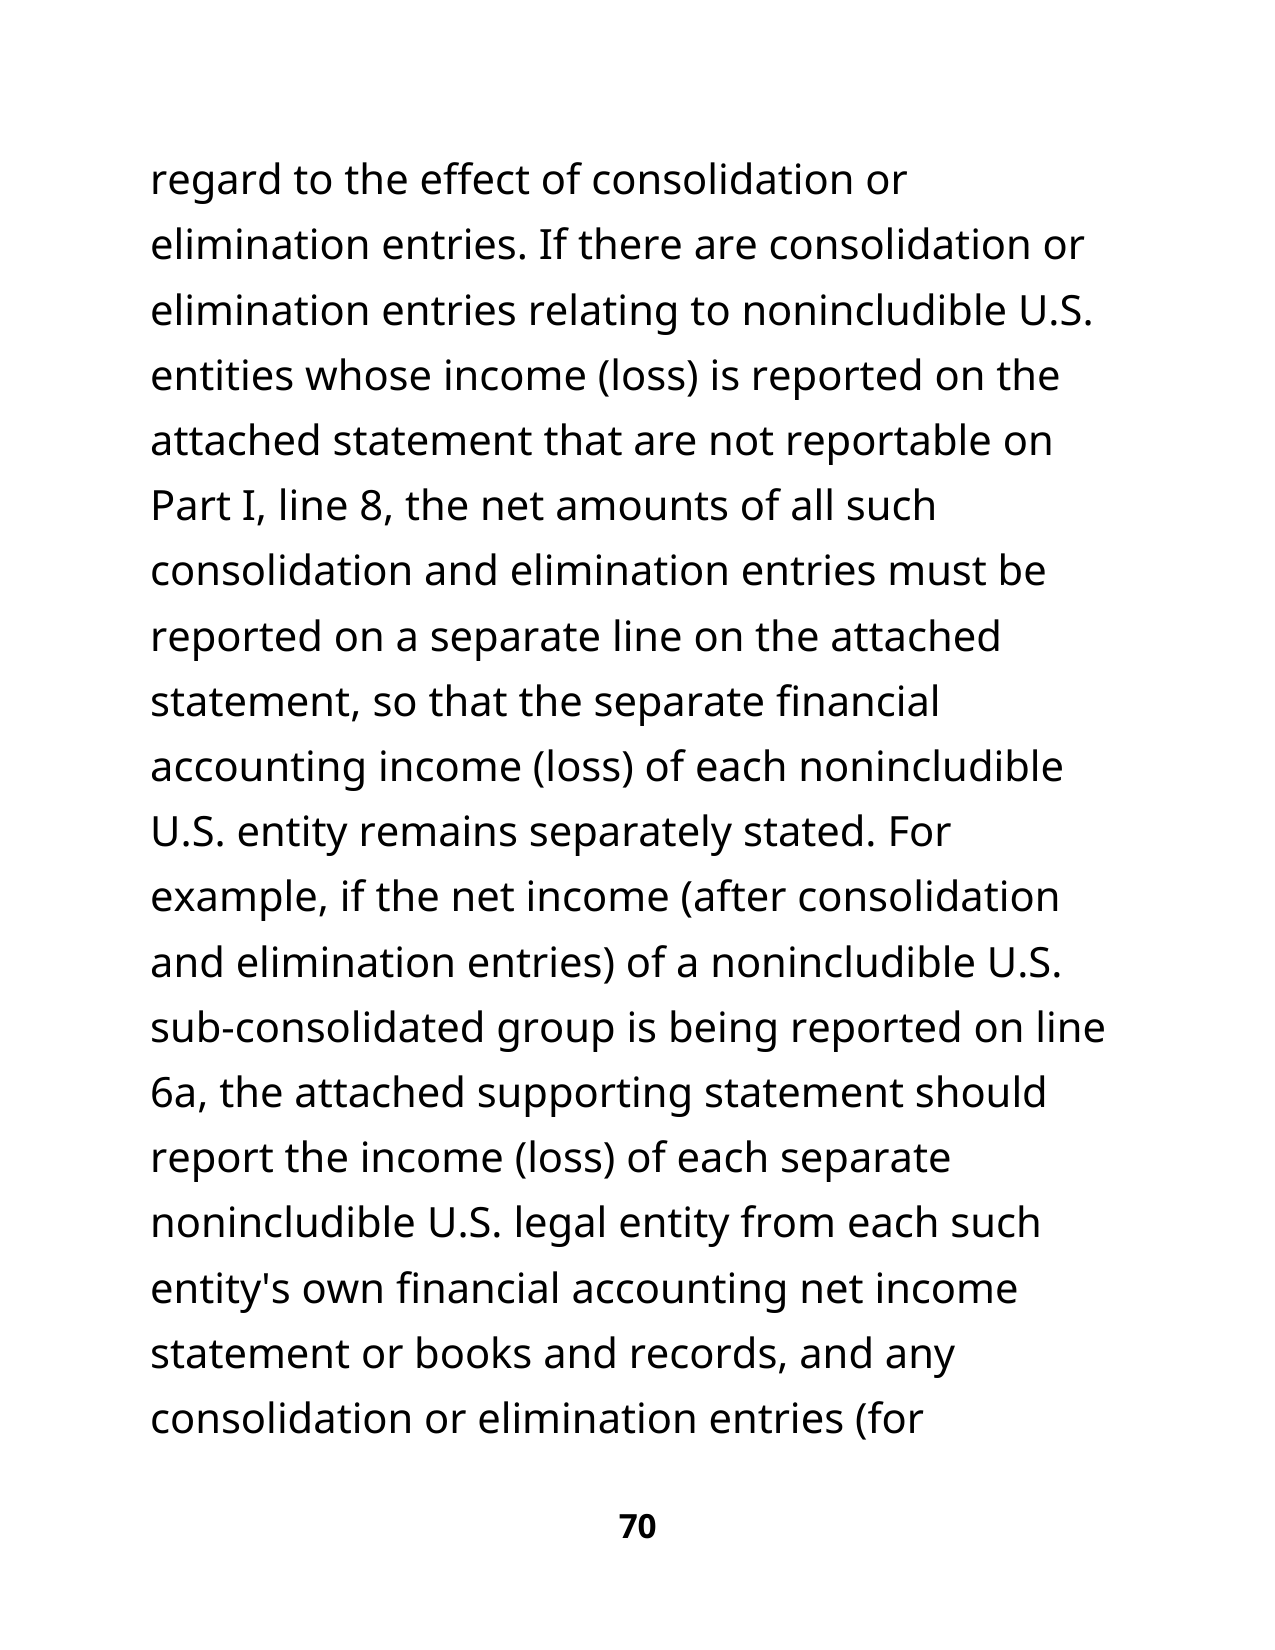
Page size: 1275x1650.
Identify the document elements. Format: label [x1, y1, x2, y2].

text [150, 150, 1125, 1446]
